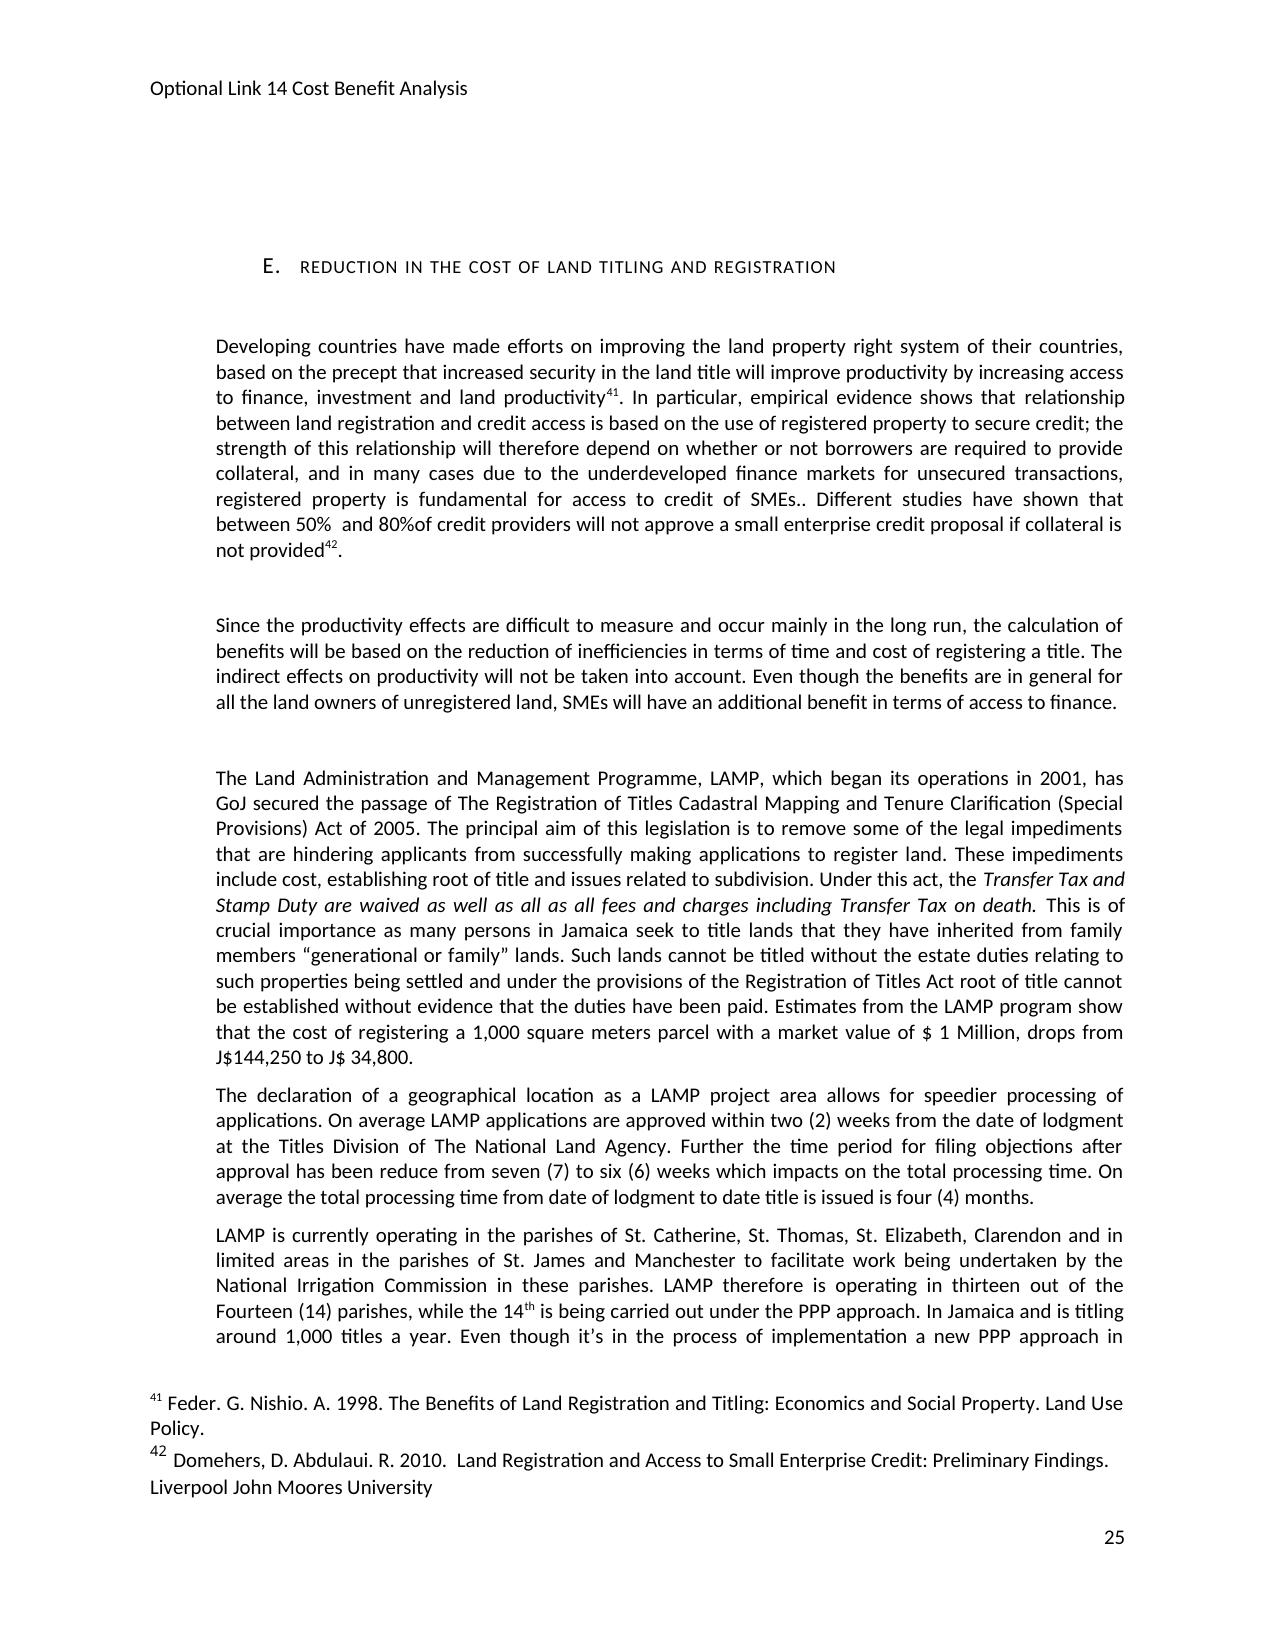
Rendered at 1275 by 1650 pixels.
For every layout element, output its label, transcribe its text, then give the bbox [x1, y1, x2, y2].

text Since the productivity effects are difficult to measure and occur mainly in the long run, the calculation of benefits will be based on the reduction of inefficiencies in terms of time and cost of registering a title. The indirect effects on productivity will not be taken into account. Even though the benefits are in general for all the land owners of unregistered land, SMEs will have an additional benefit in terms of access to finance. [216, 613, 1125, 714]
text The Land Administration and Management Programme, LAMP, which began its operations in 2001, has GoJ secured the passage of The Registration of Titles Cadastral Mapping and Tenure Clarification (Special Provisions) Act of 2005. The principal aim of this legislation is to remove some of the legal impediments that are hindering applicants from successfully making applications to register land. These impediments include cost, establishing root of title and issues related to subdivision. Under this act, the Transfer Tax and Stamp Duty are waived as well as all as all fees and charges including Transfer Tax on death. This is of crucial importance as many persons in Jamaica seek to title lands that they have inherited from family members “generational or family” lands. Such lands cannot be titled without the estate duties relating to such properties being settled and under the provisions of the Registration of Titles Act root of title cannot be established without evidence that the duties have been paid. Estimates from the LAMP program show that the cost of registering a 1,000 square meters parcel with a market value of $ 1 Million, drops from J$144,250 to J$ 34,800. [216, 765, 1125, 1070]
subtitle reduction in the cost of land titling and registration [262, 251, 1125, 279]
text The declaration of a geographical location as a LAMP project area allows for speedier processing of applications. On average LAMP applications are approved within two (2) weeks from the date of lodgment at the Titles Division of The National Land Agency. Further the time period for filing objections after approval has been reduce from seven (7) to six (6) weeks which impacts on the total processing time. On average the total processing time from date of lodgment to date title is issued is four (4) months. [216, 1082, 1125, 1209]
text Developing countries have made efforts on improving the land property right system of their countries, based on the precept that increased security in the land title will improve productivity by increasing access to finance, investment and land productivity. In particular, empirical evidence shows that relationship between land registration and credit access is based on the use of registered property to secure credit; the strength of this relationship will therefore depend on whether or not borrowers are required to provide collateral, and in many cases due to the underdeveloped finance markets for unsecured transactions, registered property is fundamental for access to credit of SMEs.. Different studies have shown that between 50% and 80%of credit providers will not approve a small enterprise credit proposal if collateral is not provided. [216, 333, 1125, 562]
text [216, 1222, 1125, 1349]
